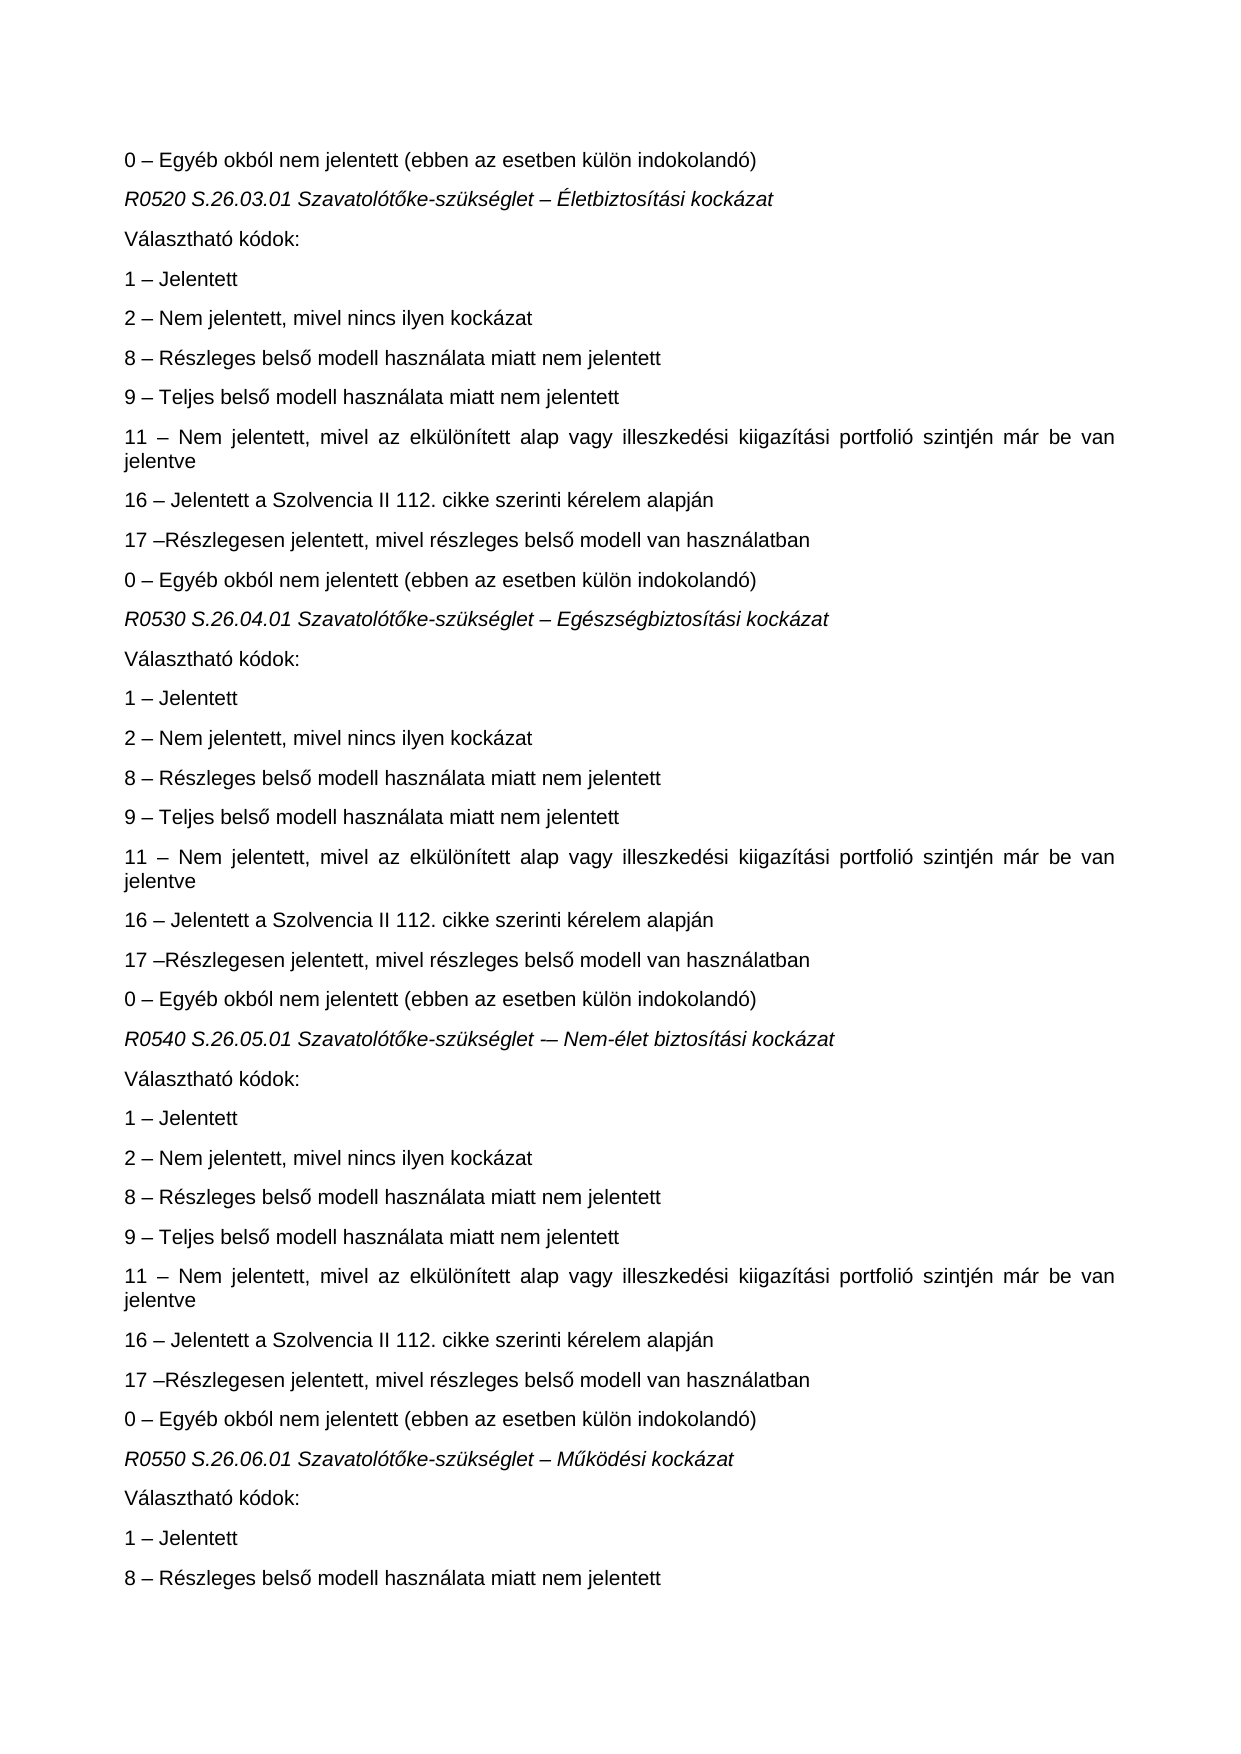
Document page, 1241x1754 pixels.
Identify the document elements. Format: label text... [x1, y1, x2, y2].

text 9 – Teljes belső modell használata miatt nem jelentett [124, 805, 1116, 829]
text 8 – Részleges belső modell használata miatt nem jelentett [124, 346, 1116, 369]
text R0540 S.26.05.01 Szavatolótőke-szükséglet -– Nem-élet biztosítási kockázat [124, 1027, 1116, 1051]
text Választható kódok: [124, 1486, 1116, 1510]
text 17 –Részlegesen jelentett, mivel részleges belső modell van használatban [124, 948, 1116, 972]
text R0520 S.26.03.01 Szavatolótőke-szükséglet – Életbiztosítási kockázat [124, 187, 1116, 211]
text 11 – Nem jelentett, mivel az elkülönített alap vagy illeszkedési kiigazítási portfolió szintjén már be van jelentve [124, 1264, 1116, 1312]
text R0550 S.26.06.01 Szavatolótőke-szükséglet – Működési kockázat [124, 1447, 1116, 1471]
text 9 – Teljes belső modell használata miatt nem jelentett [124, 1225, 1116, 1249]
text 0 – Egyéb okból nem jelentett (ebben az esetben külön indokolandó) [124, 148, 1116, 172]
text 11 – Nem jelentett, mivel az elkülönített alap vagy illeszkedési kiigazítási portfolió szintjén már be van jelentve [124, 425, 1116, 473]
text 16 – Jelentett a Szolvencia II 112. cikke szerinti kérelem alapján [124, 488, 1116, 512]
text 1 – Jelentett [124, 686, 1116, 710]
text 16 – Jelentett a Szolvencia II 112. cikke szerinti kérelem alapján [124, 908, 1116, 932]
text 8 – Részleges belső modell használata miatt nem jelentett [124, 765, 1116, 789]
text 16 – Jelentett a Szolvencia II 112. cikke szerinti kérelem alapján [124, 1328, 1116, 1352]
text 8 – Részleges belső modell használata miatt nem jelentett [124, 1185, 1116, 1209]
text 2 – Nem jelentett, mivel nincs ilyen kockázat [124, 726, 1116, 750]
text 1 – Jelentett [124, 266, 1116, 290]
text 1 – Jelentett [124, 1106, 1116, 1130]
text 1 – Jelentett [124, 1526, 1116, 1550]
text R0530 S.26.04.01 Szavatolótőke-szükséglet – Egészségbiztosítási kockázat [124, 607, 1116, 631]
text 2 – Nem jelentett, mivel nincs ilyen kockázat [124, 306, 1116, 330]
text 0 – Egyéb okból nem jelentett (ebben az esetben külön indokolandó) [124, 987, 1116, 1011]
text Választható kódok: [124, 227, 1116, 251]
text 0 – Egyéb okból nem jelentett (ebben az esetben külön indokolandó) [124, 567, 1116, 591]
text 17 –Részlegesen jelentett, mivel részleges belső modell van használatban [124, 1367, 1116, 1391]
text Választható kódok: [124, 647, 1116, 671]
text 0 – Egyéb okból nem jelentett (ebben az esetben külön indokolandó) [124, 1407, 1116, 1431]
text Választható kódok: [124, 1066, 1116, 1090]
text 11 – Nem jelentett, mivel az elkülönített alap vagy illeszkedési kiigazítási portfolió szintjén már be van jelentve [124, 844, 1116, 892]
text 8 – Részleges belső modell használata miatt nem jelentett [124, 1565, 1116, 1589]
text 2 – Nem jelentett, mivel nincs ilyen kockázat [124, 1146, 1116, 1169]
text 9 – Teljes belső modell használata miatt nem jelentett [124, 385, 1116, 409]
text 17 –Részlegesen jelentett, mivel részleges belső modell van használatban [124, 528, 1116, 552]
